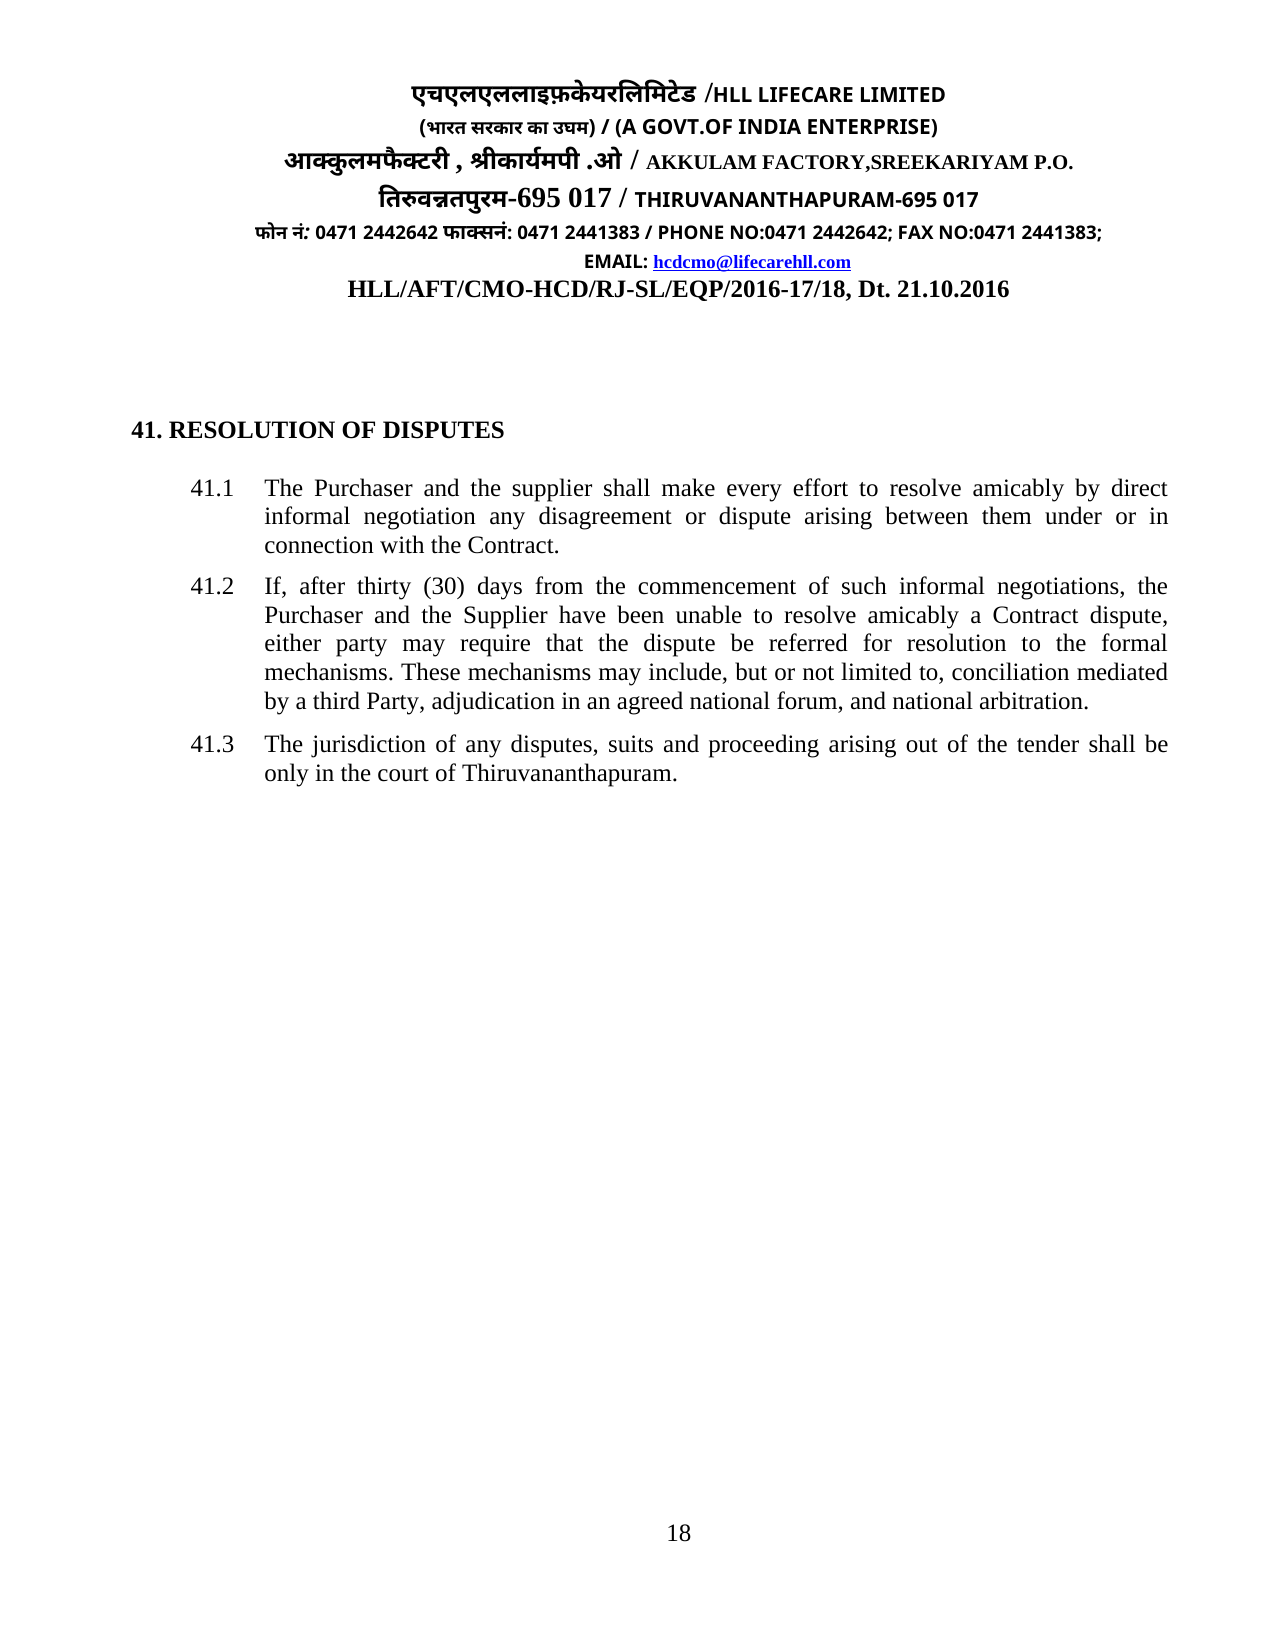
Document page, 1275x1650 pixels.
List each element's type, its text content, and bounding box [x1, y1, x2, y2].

list If, after thirty (30) days from the commencement of such informal negotiations, the Purchaser and the Supplier have been unable to resolve amicably a Contract dispute, either party may require that the dispute be referred for resolution to the formal mechanisms. These mechanisms may include, but or not limited to, conciliation mediated by a third Party, adjudication in an agreed national forum, and national arbitration. [190, 571, 1169, 715]
text 41. RESOLUTION OF DISPUTES [131, 415, 1226, 444]
list The Purchaser and the supplier shall make every effort to resolve amicably by direct informal negotiation any disagreement or dispute arising between them under or in connection with the Contract. [190, 473, 1169, 559]
list The jurisdiction of any disputes, suits and proceeding arising out of the tender shall be only in the court of Thiruvananthapuram. [190, 729, 1169, 787]
